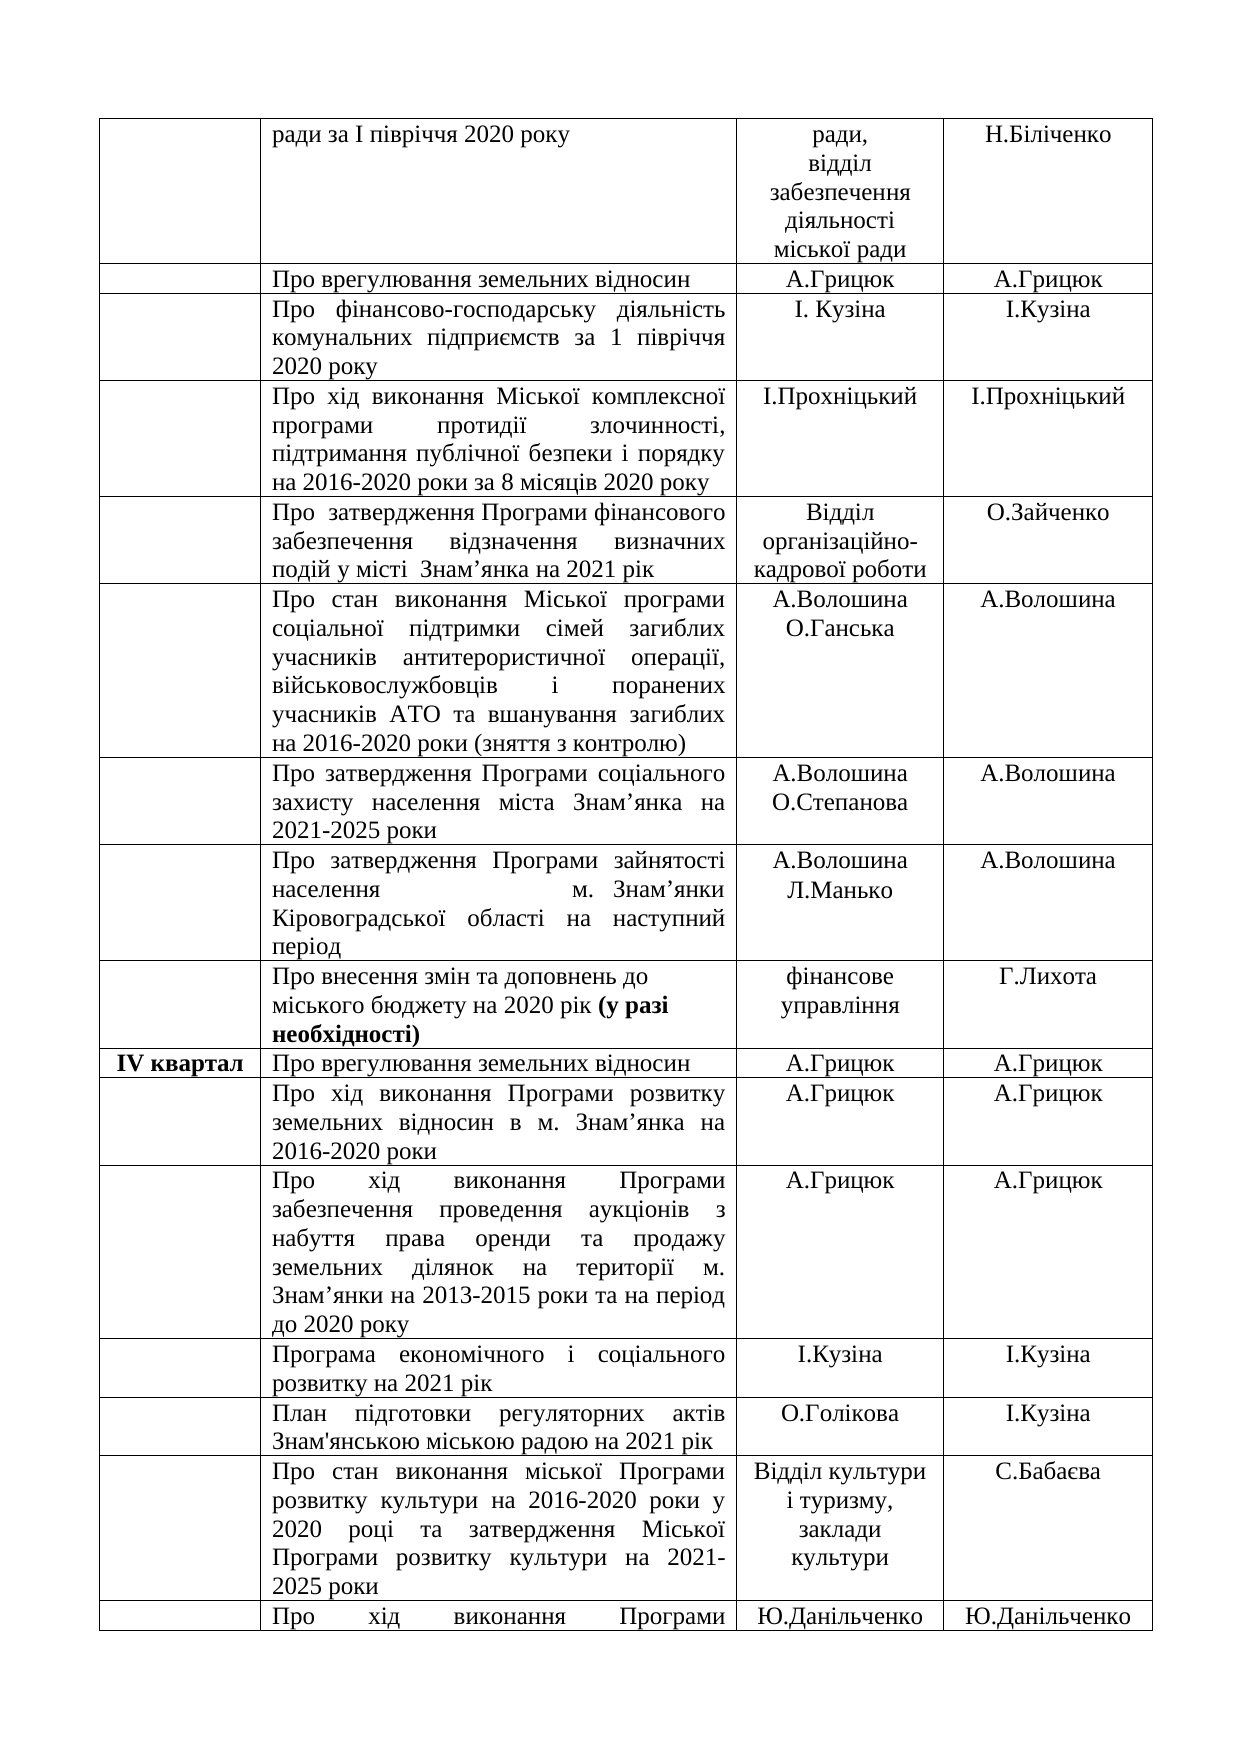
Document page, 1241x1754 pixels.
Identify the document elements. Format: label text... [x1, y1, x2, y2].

table_cell План підготовки регуляторних актів Знам'янською міською радою на 2021 рік [261, 1398, 736, 1455]
table_cell А.Волошина О.Ганська [737, 584, 943, 757]
table_cell [100, 1078, 260, 1164]
table_cell Про врегулювання земельних відносин [261, 264, 736, 293]
table_cell А.Волошина [944, 758, 1152, 844]
table_cell Про внесення змін та доповнень до міського бюджету на 2020 рік (у разі необхідності) [261, 961, 736, 1047]
table_cell Про затвердження Програми соціального захисту населення міста Знам’янка на 2021-2025 роки [261, 758, 736, 844]
table_cell І.Прохніцький [737, 381, 943, 496]
table_cell Програма економічного і соціального розвитку на 2021 рік [261, 1339, 736, 1397]
table_cell Відділ організаційно-кадрової роботи [737, 497, 943, 583]
table_cell [100, 1339, 260, 1397]
table_cell Про хід виконання Програми розвитку земельних відносин в м. Знам’янка на 2016-2020 роки [261, 1078, 736, 1164]
table_cell Про затвердження Програми фінансового забезпечення відзначення визначних подій у місті Знам’янка на 2021 рік [261, 497, 736, 583]
table_cell Г.Лихота [944, 961, 1152, 1047]
table_cell Про хід виконання Програми забезпечення проведення аукціонів з набуття права оренди та продажу земельних ділянок на території м. Знам’янки на 2013-2015 роки та на період до 2020 року [261, 1166, 736, 1338]
table_cell [100, 1456, 260, 1600]
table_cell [261, 119, 736, 263]
table_cell [100, 845, 260, 960]
table_cell А.Волошина О.Степанова [737, 758, 943, 844]
table_cell А.Грицюк [944, 264, 1152, 293]
table_cell фінансове управління [737, 961, 943, 1047]
table_cell С.Бабаєва [944, 1456, 1152, 1600]
table_cell [100, 961, 260, 1047]
table_cell [100, 119, 260, 263]
table_cell І.Кузіна [944, 1339, 1152, 1397]
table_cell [944, 119, 1152, 263]
table_cell ІV квартал [100, 1049, 260, 1077]
table_cell О.Зайченко [944, 497, 1152, 583]
table_cell Ю.Данільченко [737, 1601, 943, 1630]
table_cell [100, 381, 260, 496]
table_cell Про врегулювання земельних відносин [261, 1049, 736, 1077]
table_cell Про фінансово-господарську діяльність комунальних підприємств за 1 півріччя 2020 року [261, 294, 736, 380]
table_cell А.Грицюк [944, 1078, 1152, 1164]
table_cell [100, 1601, 260, 1630]
table_cell [100, 758, 260, 844]
table_cell Про хід виконання Міської комплексної програми протидії злочинності, підтримання публічної безпеки і порядку на 2016-2020 роки за 8 місяців 2020 року [261, 381, 736, 496]
table_cell Ю.Данільченко [944, 1601, 1152, 1630]
table_cell І.Прохніцький [944, 381, 1152, 496]
table_cell І.Кузіна [944, 294, 1152, 380]
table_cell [737, 119, 943, 263]
table_cell [100, 264, 260, 293]
table_cell А.Грицюк [944, 1049, 1152, 1077]
table_cell Відділ культури і туризму, заклади культури [737, 1456, 943, 1600]
table_cell [100, 584, 260, 757]
table_cell А.Грицюк [944, 1166, 1152, 1338]
table_cell [100, 1398, 260, 1455]
table_cell О.Голікова [737, 1398, 943, 1455]
table_cell Про стан виконання міської Програми розвитку культури на 2016-2020 роки у 2020 році та затвердження Міської Програми розвитку культури на 2021-2025 роки [261, 1456, 736, 1600]
table_cell А.Грицюк [737, 1078, 943, 1164]
table_cell А.Волошина [944, 584, 1152, 757]
table_cell І. Кузіна [737, 294, 943, 380]
table_cell Про стан виконання Міської програми соціальної підтримки сімей загиблих учасників антитерористичної операції, військовослужбовців і поранених учасників АТО та вшанування загиблих на 2016-2020 роки (зняття з контролю) [261, 584, 736, 757]
table_cell А.Грицюк [737, 264, 943, 293]
table_cell [100, 294, 260, 380]
table_cell [100, 497, 260, 583]
table_cell А.Грицюк [737, 1049, 943, 1077]
table_cell А.Волошина Л.Манько [737, 845, 943, 960]
table_cell А.Волошина [944, 845, 1152, 960]
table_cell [261, 1601, 736, 1630]
table_cell [100, 1166, 260, 1338]
table_cell І.Кузіна [944, 1398, 1152, 1455]
table_cell І.Кузіна [737, 1339, 943, 1397]
table_cell А.Грицюк [737, 1166, 943, 1338]
table_cell Про затвердження Програми зайнятості населення м. Знам’янки Кіровоградської області на наступний період [261, 845, 736, 960]
